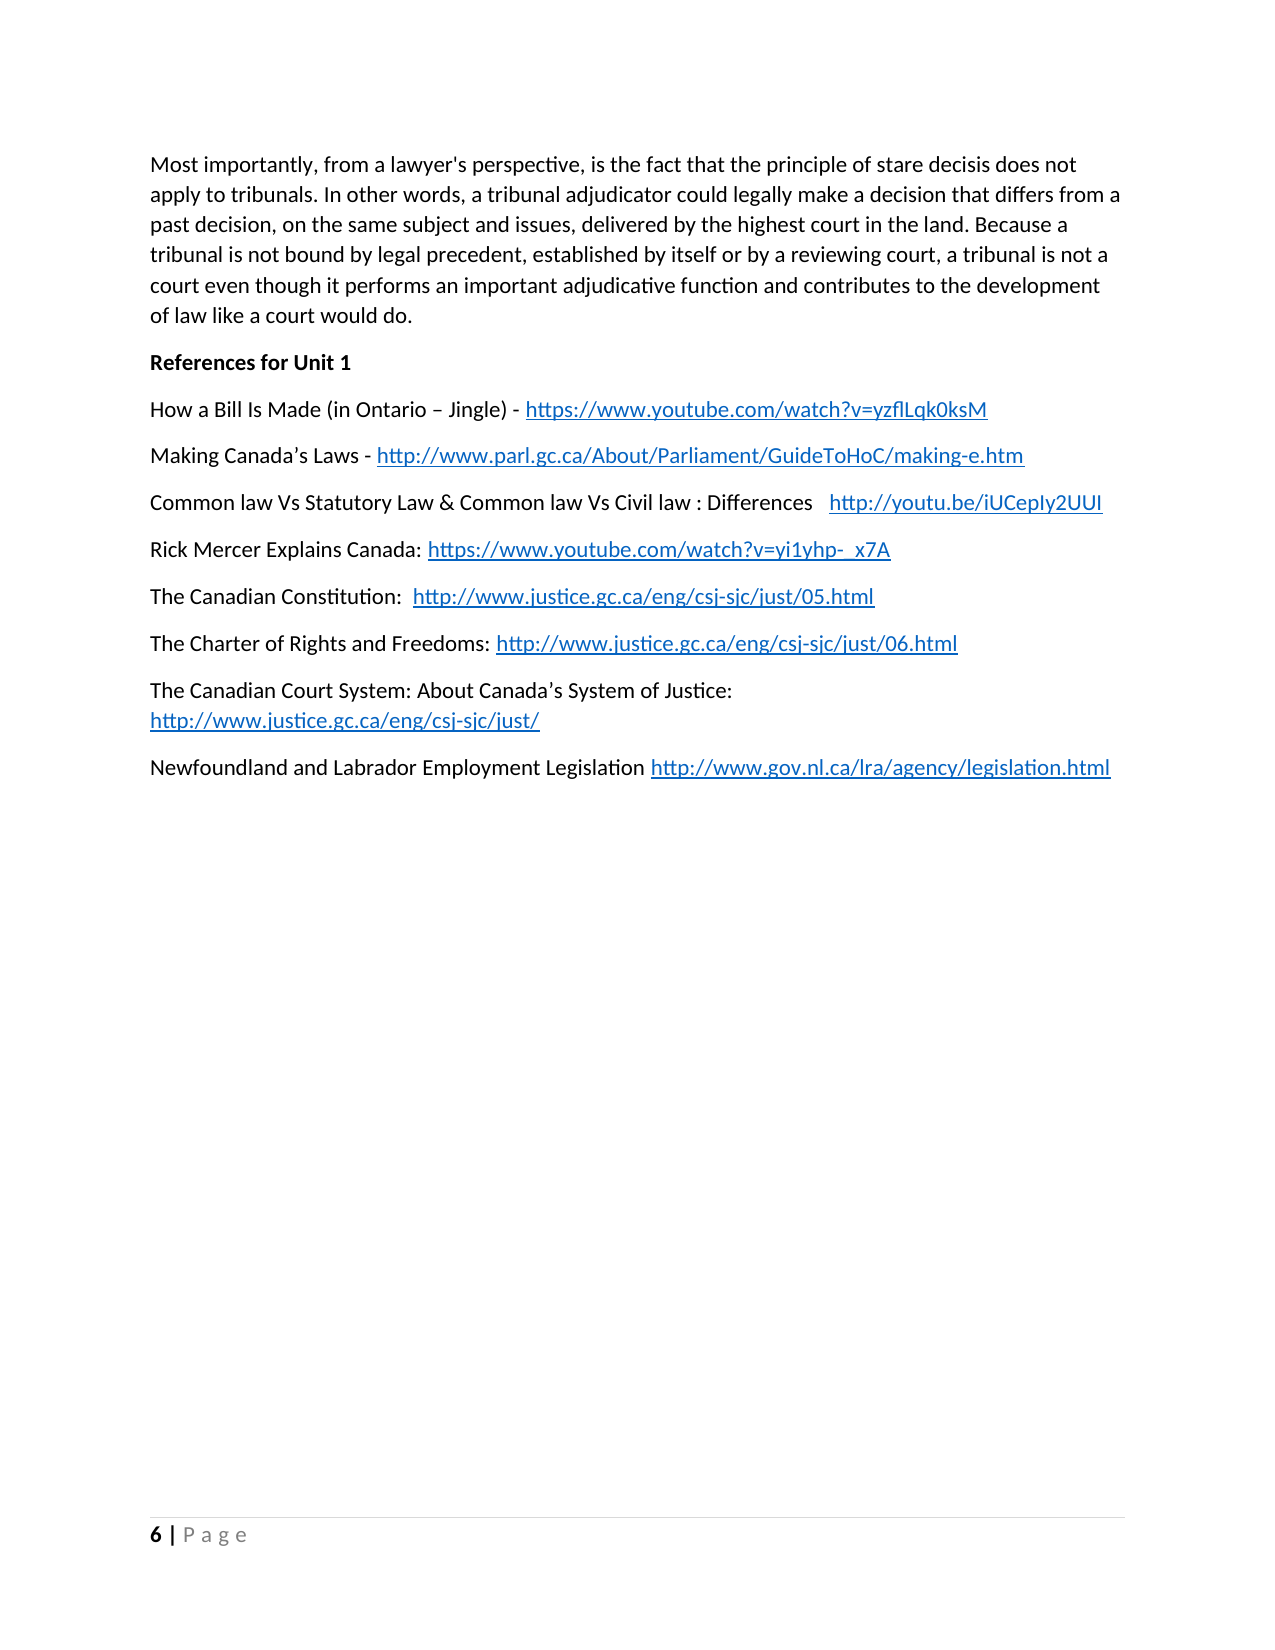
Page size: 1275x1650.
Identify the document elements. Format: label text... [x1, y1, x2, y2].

text How a Bill Is Made (in Ontario – Jingle) - https://www.youtube.com/watch?v=yzflLqk0ksM [150, 395, 1125, 423]
text References for Unit 1 [150, 348, 1125, 376]
text The Canadian Constitution: http://www.justice.gc.ca/eng/csj-sjc/just/05.html [150, 582, 1125, 610]
text Rick Mercer Explains Canada: https://www.youtube.com/watch?v=yi1yhp-_x7A [150, 535, 1125, 563]
text Making Canada’s Laws - http://www.parl.gc.ca/About/Parliament/GuideToHoC/making-e.htm [150, 442, 1125, 470]
text Common law Vs Statutory Law & Common law Vs Civil law : Differences http://youtu.be/iUCepIy2UUI [150, 488, 1125, 517]
text The Charter of Rights and Freedoms: http://www.justice.gc.ca/eng/csj-sjc/just/06.html [150, 629, 1125, 657]
text Newfoundland and Labrador Employment Legislation http://www.gov.nl.ca/lra/agency/legislation.html [150, 753, 1125, 781]
text The Canadian Court System: About Canada’s System of Justice: http://www.justice.gc.ca/eng/csj-sjc/just/ [150, 676, 1125, 734]
text Most importantly, from a lawyer's perspective, is the fact that the principle of stare decisis does not apply to tribunals. In other words, a tribunal adjudicator could legally make a decision that differs from a past decision, on the same subject and issues, delivered by the highest court in the land. Because a tribunal is not bound by legal precedent, established by itself or by a reviewing court, a tribunal is not a court even though it performs an important adjudicative function and contributes to the development of law like a court would do. [150, 150, 1125, 329]
